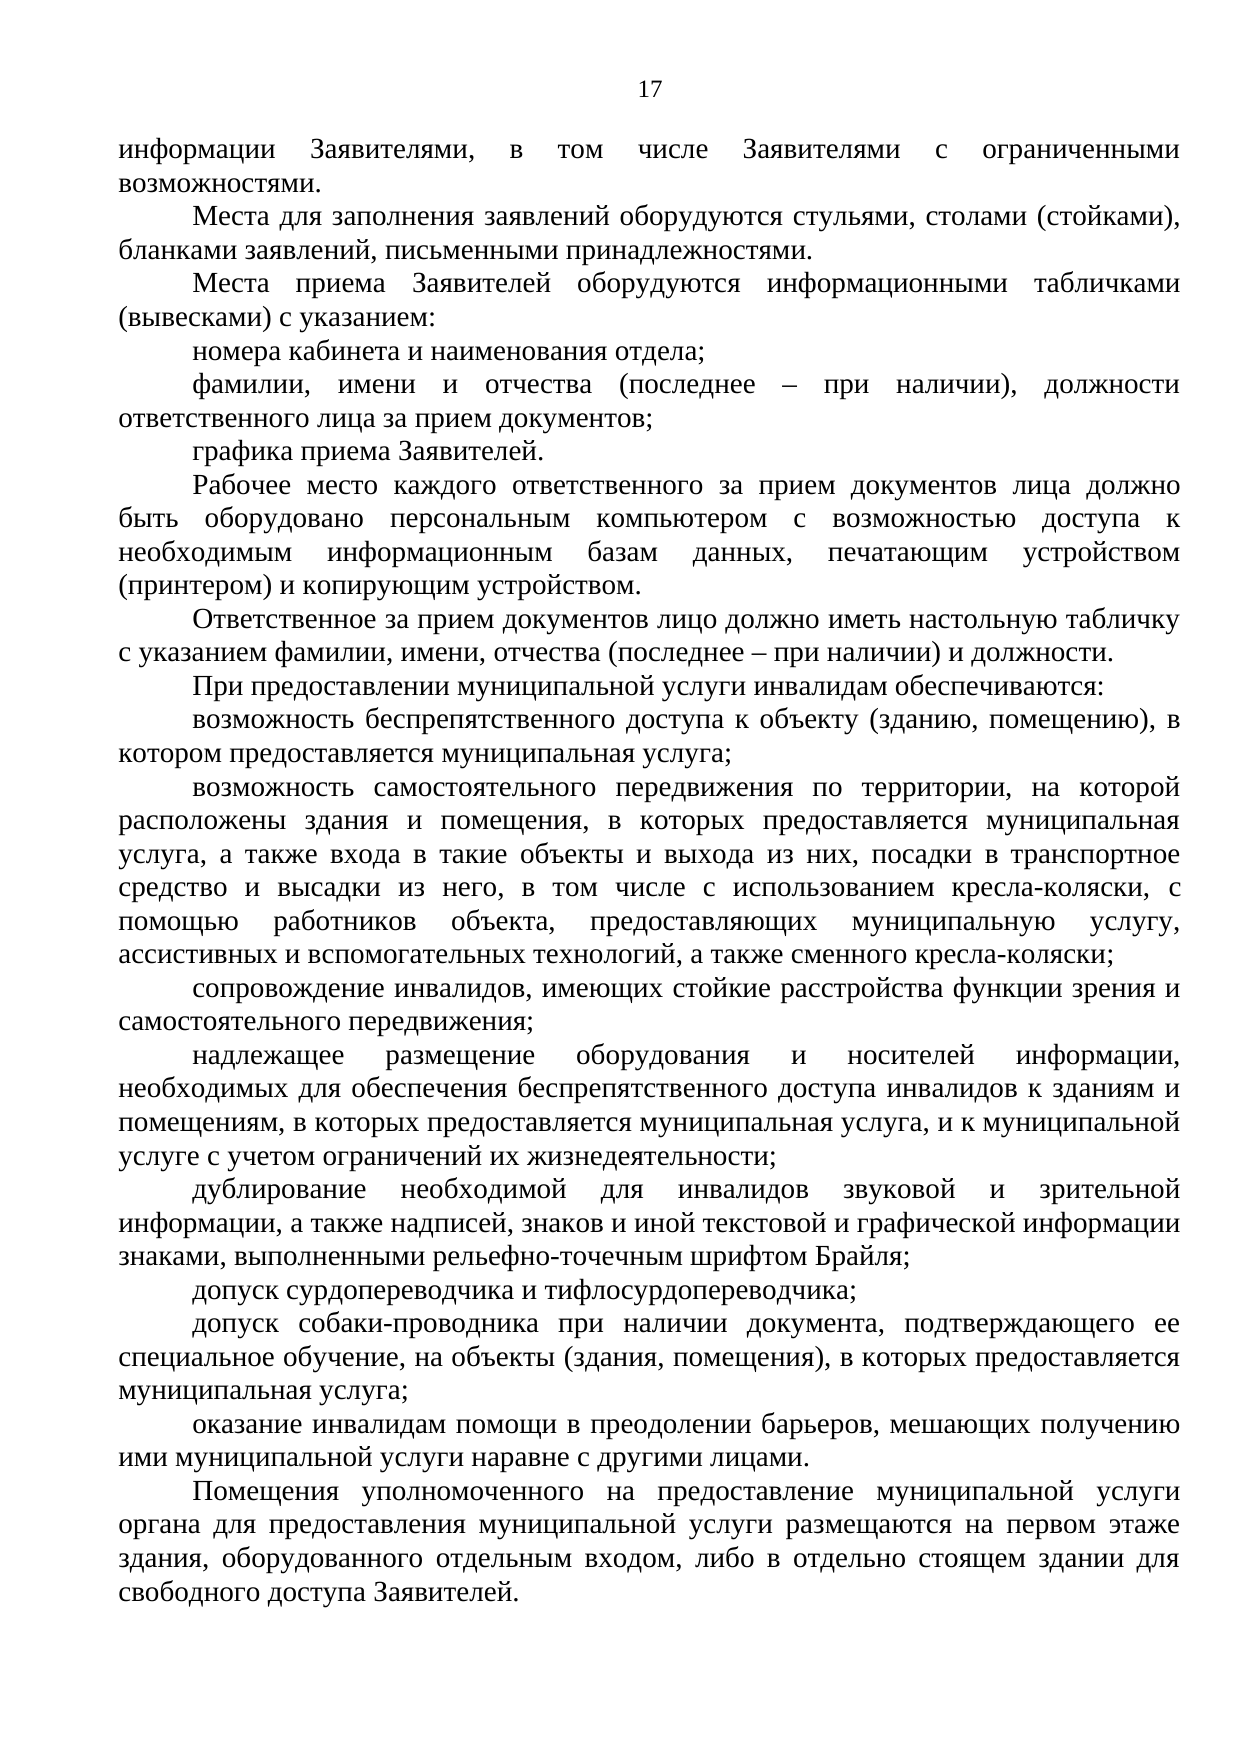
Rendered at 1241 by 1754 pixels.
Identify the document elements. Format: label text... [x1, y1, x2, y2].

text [118, 131, 1181, 198]
text допуск собаки-проводника при наличии документа, подтверждающего ее специальное обучение, на объекты (здания, помещения), в которых предоставляется муниципальная услуга; [118, 1305, 1181, 1406]
text При предоставлении муниципальной услуги инвалидам обеспечиваются: [118, 668, 1181, 702]
text Рабочее место каждого ответственного за прием документов лица должно быть оборудовано персональным компьютером с возможностью доступа к необходимым информационным базам данных, печатающим устройством (принтером) и копирующим устройством. [118, 467, 1181, 601]
text сопровождение инвалидов, имеющих стойкие расстройства функции зрения и самостоятельного передвижения; [118, 970, 1181, 1037]
text Помещения уполномоченного на предоставление муниципальной услуги органа для предоставления муниципальной услуги размещаются на первом этаже здания, оборудованного отдельным входом, либо в отдельно стоящем здании для свободного доступа Заявителей. [118, 1473, 1181, 1607]
text графика приема Заявителей. [118, 433, 1181, 467]
text фамилии, имени и отчества (последнее – при наличии), должности ответственного лица за прием документов; [118, 366, 1181, 433]
text Ответственное за прием документов лицо должно иметь настольную табличку с указанием фамилии, имени, отчества (последнее – при наличии) и должности. [118, 601, 1181, 668]
text возможность беспрепятственного доступа к объекту (зданию, помещению), в котором предоставляется муниципальная услуга; [118, 702, 1181, 769]
text возможность самостоятельного передвижения по территории, на которой расположены здания и помещения, в которых предоставляется муниципальная услуга, а также входа в такие объекты и выхода из них, посадки в транспортное средство и высадки из него, в том числе с использованием кресла-коляски, с помощью работников объекта, предоставляющих муниципальную услугу, ассистивных и вспомогательных технологий, а также сменного кресла-коляски; [118, 769, 1181, 970]
text Места приема Заявителей оборудуются информационными табличками (вывесками) с указанием: [118, 266, 1181, 333]
text оказание инвалидам помощи в преодолении барьеров, мешающих получению ими муниципальной услуги наравне с другими лицами. [118, 1406, 1181, 1473]
text дублирование необходимой для инвалидов звуковой и зрительной информации, а также надписей, знаков и иной текстовой и графической информации знаками, выполненными рельефно-точечным шрифтом Брайля; [118, 1171, 1181, 1272]
text Места для заполнения заявлений оборудуются стульями, столами (стойками), бланками заявлений, письменными принадлежностями. [118, 198, 1181, 266]
text допуск сурдопереводчика и тифлосурдопереводчика; [118, 1272, 1181, 1305]
text номера кабинета и наименования отдела; [118, 333, 1181, 366]
text надлежащее размещение оборудования и носителей информации, необходимых для обеспечения беспрепятственного доступа инвалидов к зданиям и помещениям, в которых предоставляется муниципальная услуга, и к муниципальной услуге с учетом ограничений их жизнедеятельности; [118, 1037, 1181, 1171]
